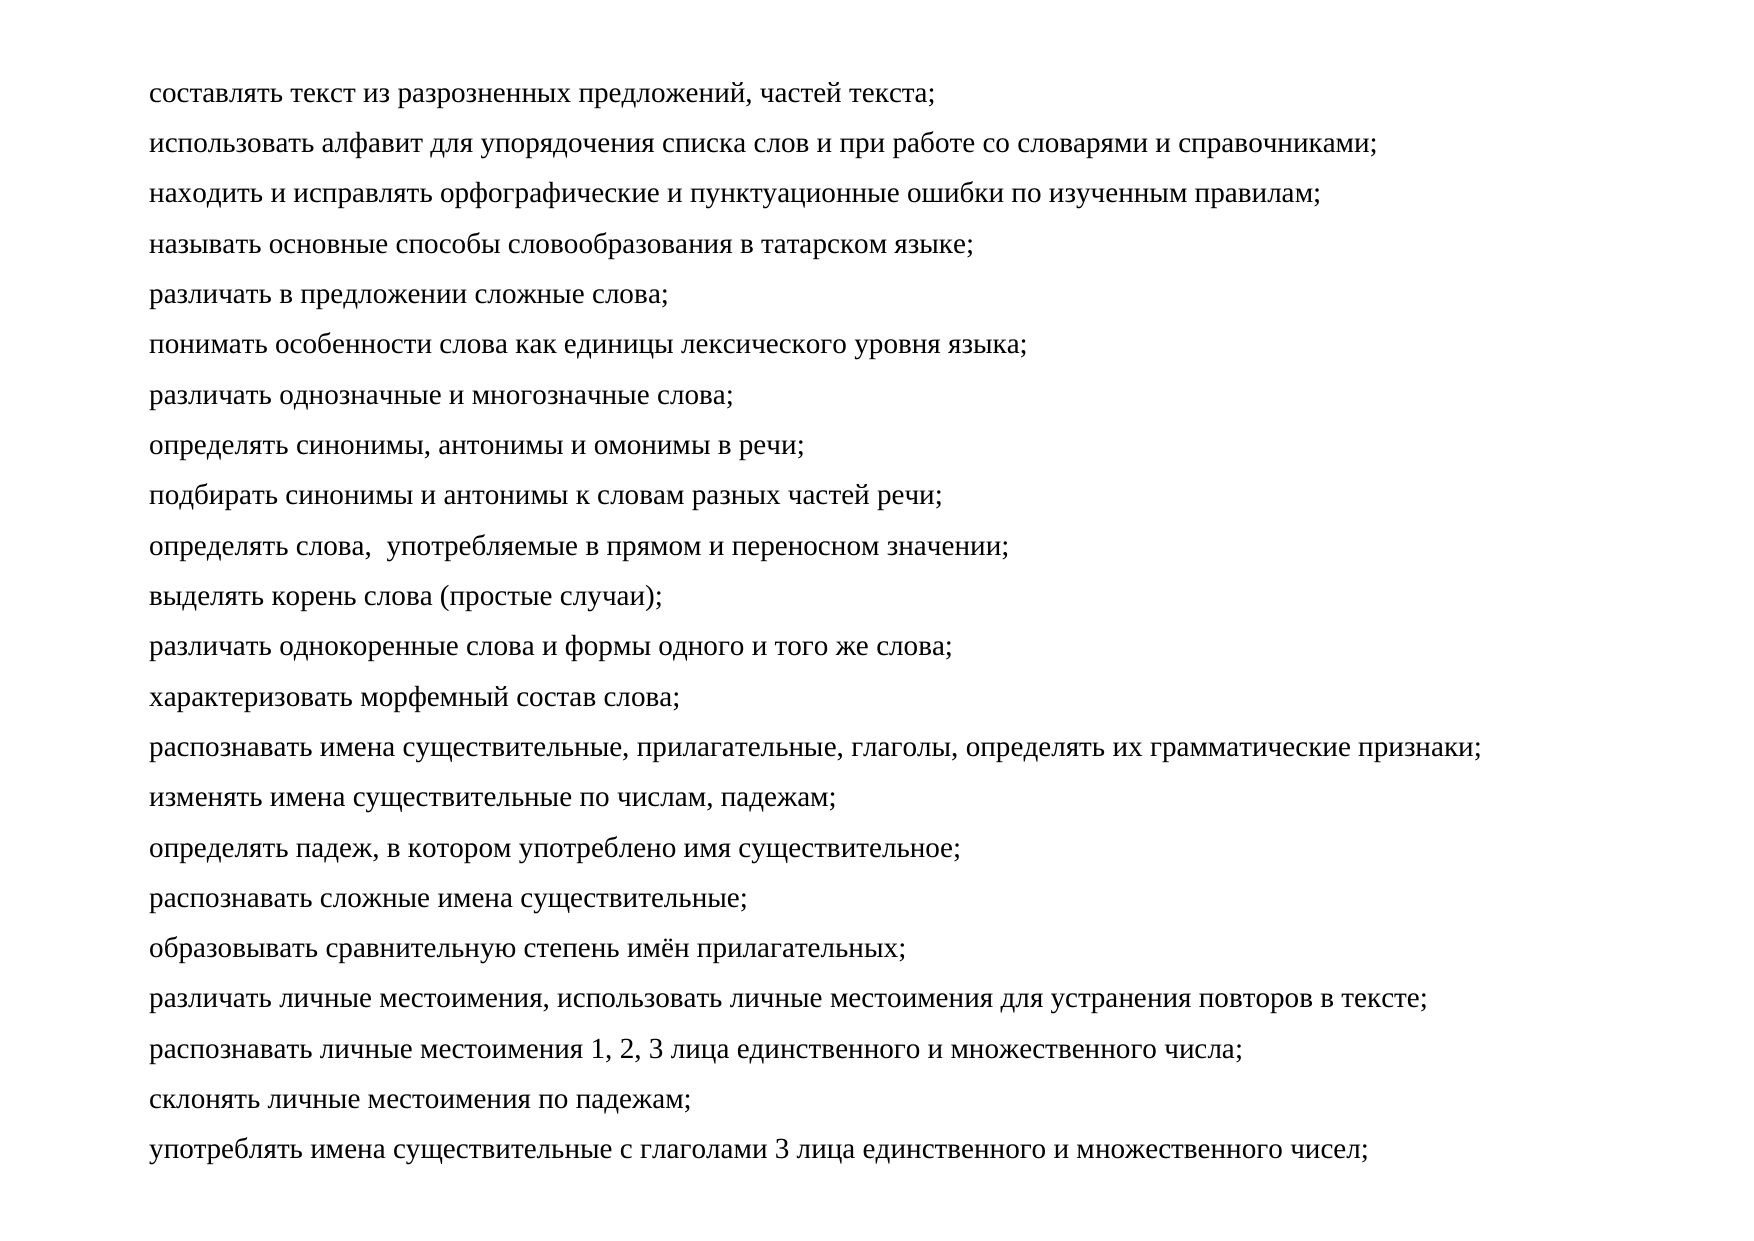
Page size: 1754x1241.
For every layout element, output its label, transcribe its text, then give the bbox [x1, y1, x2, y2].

text изменять имена существительные по числам, падежам; [75, 779, 1679, 813]
text характеризовать морфемный состав слова; [75, 679, 1679, 712]
text образовывать сравнительную степень имён прилагательных; [75, 930, 1679, 964]
text употреблять имена существительные с глаголами 3 лица единственного и множественного чисел; [75, 1132, 1679, 1165]
text различать однозначные и многозначные слова; [75, 377, 1679, 410]
text распознавать личные местоимения 1, 2, 3 лица единственного и множественного числа; [75, 1031, 1679, 1064]
text выделять корень слова (простые случаи); [75, 578, 1679, 612]
text определять слова, употребляемые в прямом и переносном значении; [75, 528, 1679, 561]
text склонять личные местоимения по падежам; [75, 1081, 1679, 1115]
text определять синонимы, антонимы и омонимы в речи; [75, 427, 1679, 461]
text различать однокоренные слова и формы одного и того же слова; [75, 628, 1679, 662]
text различать личные местоимения, использовать личные местоимения для устранения повторов в тексте; [75, 981, 1679, 1014]
text использовать алфавит для упорядочения списка слов и при работе со словарями и справочниками; [75, 125, 1679, 159]
text составлять текст из разрозненных предложений, частей текста; [75, 75, 1679, 108]
text распознавать имена существительные, прилагательные, глаголы, определять их грамматические признаки; [75, 729, 1679, 763]
text различать в предложении сложные слова; [75, 276, 1679, 310]
text определять падеж, в котором употреблено имя существительное; [75, 830, 1679, 863]
text находить и исправлять орфографические и пунктуационные ошибки по изученным правилам; [75, 176, 1679, 209]
text подбирать синонимы и антонимы к словам разных частей речи; [75, 477, 1679, 511]
text распознавать сложные имена существительные; [75, 880, 1679, 913]
text понимать особенности слова как единицы лексического уровня языка; [75, 327, 1679, 360]
text называть основные способы словообразования в татарском языке; [75, 226, 1679, 259]
